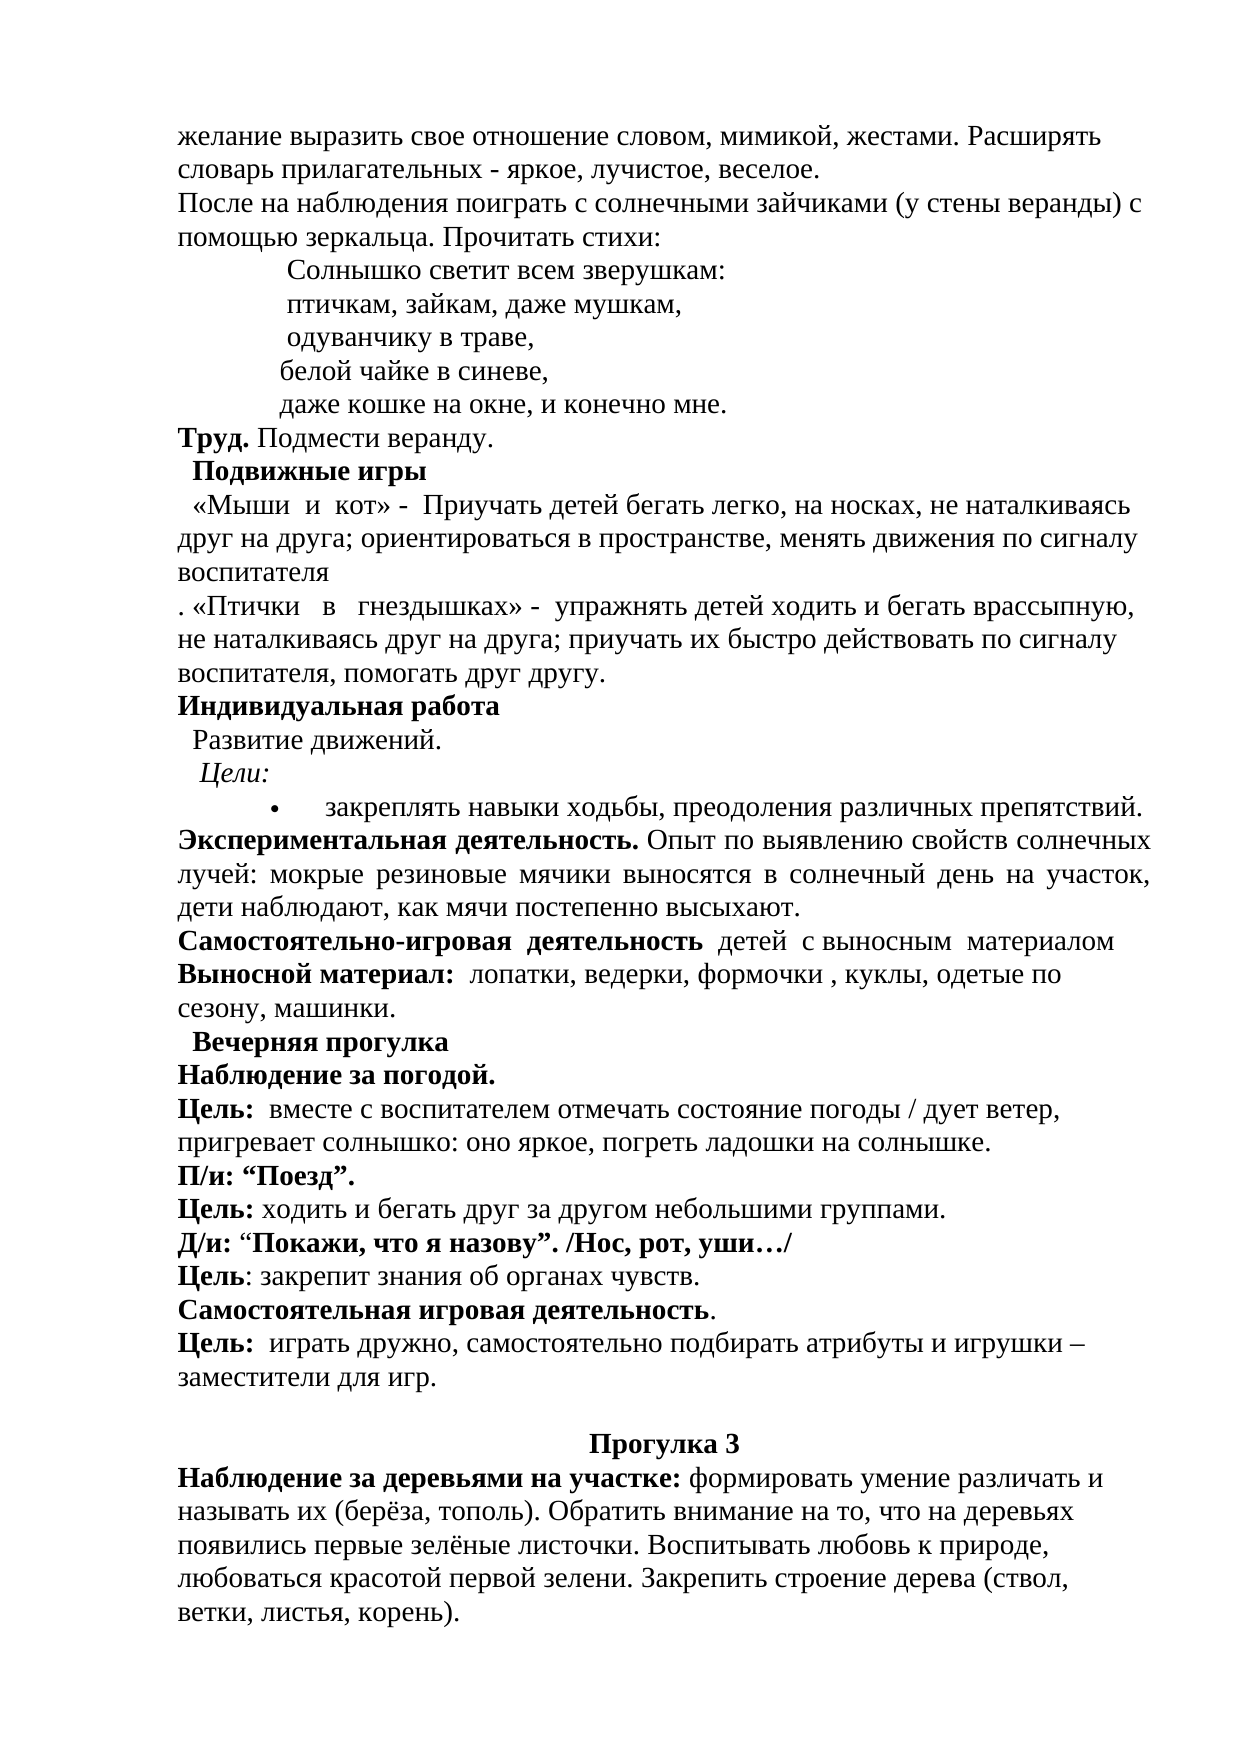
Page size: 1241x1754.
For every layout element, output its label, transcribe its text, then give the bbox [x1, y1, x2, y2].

text одуванчику в траве, [177, 319, 1152, 353]
text белой чайке в синеве, [177, 353, 1152, 386]
text птичкам, зайкам, даже мушкам, [177, 286, 1152, 319]
text Развитие движений. [177, 722, 1152, 755]
text Цель: вместе с воспитателем отмечать состояние погоды / дует ветер, пригревает солнышко: оно яркое, погреть ладошки на солнышке. [177, 1091, 1152, 1158]
text Самостоятельно-игровая деятельность детей с выносным материалом [177, 923, 1152, 957]
text Прогулка 3 [177, 1426, 1152, 1460]
text Экспериментальная деятельность. Опыт по выявлению свойств солнечных лучей: мокрые резиновые мячики выносятся в солнечный день на участок, дети наблюдают, как мячи постепенно высыхают. [177, 822, 1152, 923]
text Самостоятельная игровая деятельность. [177, 1292, 1152, 1326]
text Выносной материал: лопатки, ведерки, формочки , куклы, одетые по сезону, машинки. [177, 957, 1152, 1024]
text даже кошке на окне, и конечно мне. [177, 386, 1152, 420]
text П/и: “Поезд”. [177, 1158, 1152, 1191]
text Наблюдение за погодой. [177, 1057, 1152, 1091]
text Труд. Подмести веранду. [177, 420, 1152, 453]
text Индивидуальная работа [177, 688, 1152, 722]
text Цель: ходить и бегать друг за другом небольшими группами. [177, 1191, 1152, 1225]
text Подвижные игры [177, 453, 1152, 487]
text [177, 118, 1152, 185]
text После на наблюдения поиграть с солнечными зайчиками (у стены веранды) с помощью зеркальца. Прочитать стихи: [177, 185, 1152, 252]
text Наблюдение за деревьями на участке: формировать умение различать и называть их (берёза, тополь). Обратить внимание на то, что на деревьях появились первые зелёные листочки. Воспитывать любовь к природе, любоваться красотой первой зелени. Закрепить строение дерева (ствол, ветки, листья, корень). [177, 1460, 1152, 1627]
text Солнышко светит всем зверушкам: [177, 252, 1152, 286]
text Вечерняя прогулка [177, 1024, 1152, 1057]
text Цели: [177, 755, 1152, 789]
text «Мыши и кот» - Приучать детей бегать легко, на носках, не наталкиваясь друг на друга; ориентироваться в пространстве, менять движения по сигналу воспитателя [177, 487, 1152, 588]
text Цель: играть дружно, самостоятельно подбирать атрибуты и игрушки – заместители для игр. [177, 1326, 1152, 1393]
list закреплять навыки ходьбы, преодоления различных препятствий. [177, 789, 1152, 822]
text . «Птички в гнездышках» - упражнять детей ходить и бегать врассыпную, не наталкиваясь друг на друга; приучать их быстро действовать по сигналу воспитателя, помогать друг другу. [177, 588, 1152, 688]
text Цель: закрепит знания об органах чувств. [177, 1258, 1152, 1292]
text Д/и: “Покажи, что я назову”. /Нос, рот, уши…/ [177, 1225, 1152, 1258]
